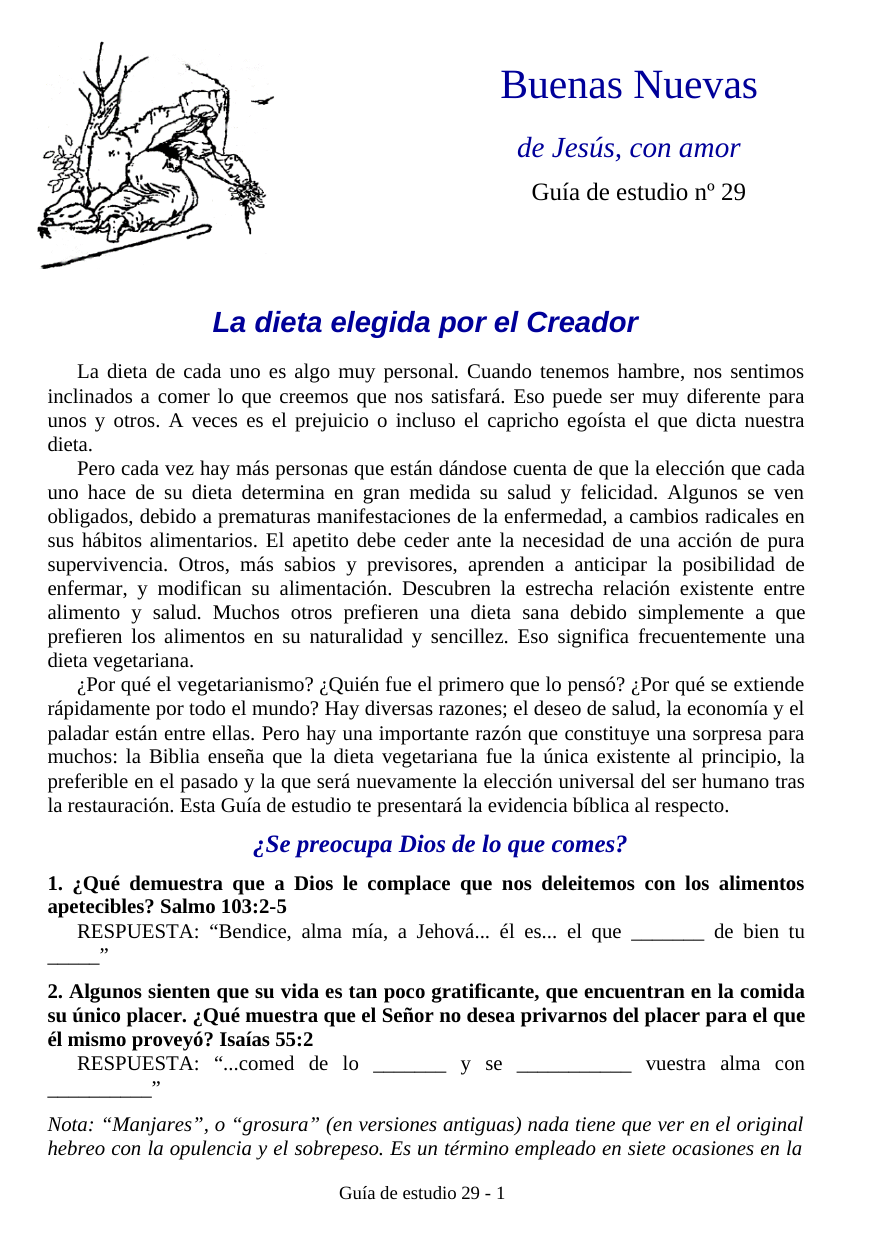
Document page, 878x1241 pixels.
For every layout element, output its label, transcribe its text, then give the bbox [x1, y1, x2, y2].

text ¿Se preocupa Dios de lo que comes? [47, 829, 806, 858]
text La dieta elegida por el Creador [47, 305, 806, 339]
picture [37, 40, 275, 269]
text RESPUESTA: “...comed de lo _______ y se ___________ vuestra alma con __________” [47, 1051, 806, 1099]
text La dieta de cada uno es algo muy personal. Cuando tenemos hambre, nos sentimos inclinados a comer lo que creemos que nos satisfará. Eso puede ser muy diferente para unos y otros. A veces es el prejuicio o incluso el capricho egoísta el que dicta nuestra dieta. [47, 359, 806, 456]
text 1. ¿Qué demuestra que a Dios le complace que nos deleitemos con los alimentos apetecibles? Salmo 103:2-5 [47, 870, 806, 918]
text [47, 1112, 806, 1160]
text 2. Algunos sienten que su vida es tan poco gratificante, que encuentran en la comida su único placer. ¿Qué muestra que el Señor no desea privarnos del placer para el que él mismo proveyó? Isaías 55:2 [47, 979, 806, 1051]
text Buenas Nuevas de Jesús, con amor Guía de estudio nº 29 [490, 59, 806, 208]
text Pero cada vez hay más personas que están dándose cuenta de que la elección que cada uno hace de su dieta determina en gran medida su salud y felicidad. Algunos se ven obligados, debido a prematuras manifestaciones de la enfermedad, a cambios radicales en sus hábitos alimentarios. El apetito debe ceder ante la necesidad de una acción de pura supervivencia. Otros, más sabios y previsores, aprenden a anticipar la posibilidad de enfermar, y modifican su alimentación. Descubren la estrecha relación existente entre alimento y salud. Muchos otros prefieren una dieta sana debido simplemente a que prefieren los alimentos en su naturalidad y sencillez. Eso significa frecuentemente una dieta vegetariana. [47, 456, 806, 672]
text ¿Por qué el vegetarianismo? ¿Quién fue el primero que lo pensó? ¿Por qué se extiende rápidamente por todo el mundo? Hay diversas razones; el deseo de salud, la economía y el paladar están entre ellas. Pero hay una importante razón que constituye una sorpresa para muchos: la Biblia enseña que la dieta vegetariana fue la única existente al principio, la preferible en el pasado y la que será nuevamente la elección universal del ser humano tras la restauración. Esta Guía de estudio te presentará la evidencia bíblica al respecto. [47, 672, 806, 817]
text RESPUESTA: “Bendice, alma mía, a Jehová... él es... el que _______ de bien tu _____” [47, 918, 806, 967]
